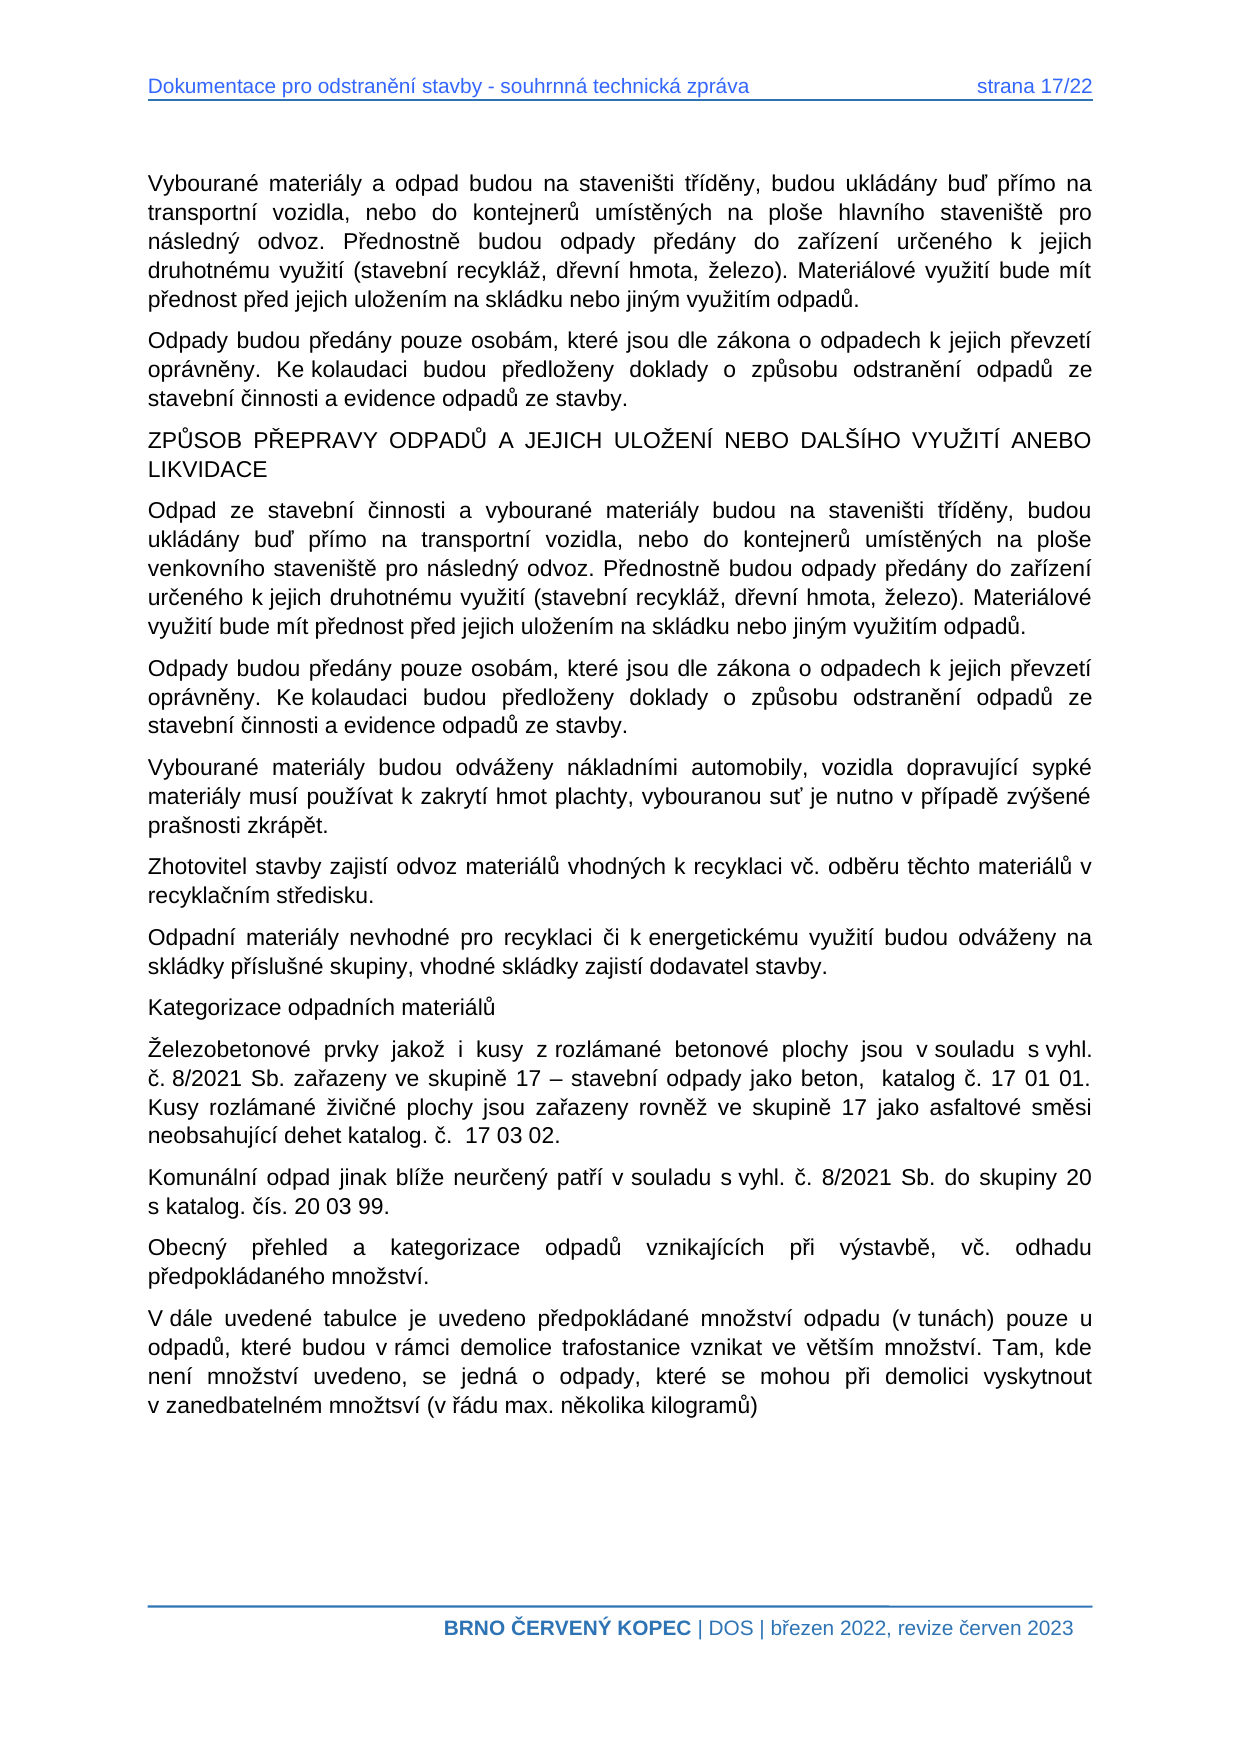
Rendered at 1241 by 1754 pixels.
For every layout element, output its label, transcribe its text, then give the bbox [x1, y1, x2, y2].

text Komunální odpad jinak blíže neurčený patří v souladu s vyhl. č. 8/2021 Sb. do skupiny 20 s katalog. čís. 20 03 99. [148, 1164, 1092, 1219]
text Odpady budou předány pouze osobám, které jsou dle zákona o odpadech k jejich převzetí oprávněny. Ke kolaudaci budou předloženy doklady o způsobu odstranění odpadů ze stavební činnosti a evidence odpadů ze stavby. [148, 654, 1092, 739]
text ZPŮSOB PŘEPRAVY ODPADŮ A JEJICH ULOŽENÍ NEBO DALŠÍHO VYUŽITÍ ANEBO LIKVIDACE [148, 427, 1092, 482]
text Obecný přehled a kategorizace odpadů vznikajících při výstavbě, vč. odhadu předpokládaného množství. [148, 1234, 1092, 1290]
text Odpadní materiály nevhodné pro recyklaci či k energetickému využití budou odváženy na skládky příslušné skupiny, vhodné skládky zajistí dodavatel stavby. [148, 924, 1092, 979]
text Odpad ze stavební činnosti a vybourané materiály budou na staveništi tříděny, budou ukládány buď přímo na transportní vozidla, nebo do kontejnerů umístěných na ploše venkovního staveniště pro následný odvoz. Přednostně budou odpady předány do zařízení určeného k jejich druhotnému využití (stavební recykláž, dřevní hmota, železo). Materiálové využití bude mít přednost před jejich uložením na skládku nebo jiným využitím odpadů. [148, 497, 1092, 639]
text Vybourané materiály budou odváženy nákladními automobily, vozidla dopravující sypké materiály musí používat k zakrytí hmot plachty, vybouranou suť je nutno v případě zvýšené prašnosti zkrápět. [148, 754, 1092, 838]
text Kategorizace odpadních materiálů [148, 994, 1092, 1021]
text V dále uvedené tabulce je uvedeno předpokládané množství odpadu (v tunách) pouze u odpadů, které budou v rámci demolice trafostanice vznikat ve větším množství. Tam, kde není množství uvedeno, se jedná o odpady, které se mohou při demolici vyskytnout v zanedbatelném množtsví (v řádu max. několika kilogramů) [148, 1305, 1092, 1418]
text Zhotovitel stavby zajistí odvoz materiálů vhodných k recyklaci vč. odběru těchto materiálů v recyklačním středisku. [148, 853, 1092, 909]
text Vybourané materiály a odpad budou na staveništi tříděny, budou ukládány buď přímo na transportní vozidla, nebo do kontejnerů umístěných na ploše hlavního staveniště pro následný odvoz. Přednostně budou odpady předány do zařízení určeného k jejich druhotnému využití (stavební recykláž, dřevní hmota, železo). Materiálové využití bude mít přednost před jejich uložením na skládku nebo jiným využitím odpadů. [148, 170, 1092, 312]
text Odpady budou předány pouze osobám, které jsou dle zákona o odpadech k jejich převzetí oprávněny. Ke kolaudaci budou předloženy doklady o způsobu odstranění odpadů ze stavební činnosti a evidence odpadů ze stavby. [148, 327, 1092, 412]
text Železobetonové prvky jakož i kusy z rozlámané betonové plochy jsou v souladu s vyhl. č. 8/2021 Sb. zařazeny ve skupině 17 – stavební odpady jako beton, katalog č. 17 01 01. Kusy rozlámané živičné plochy jsou zařazeny rovněž ve skupině 17 jako asfaltové směsi neobsahující dehet katalog. č. 17 03 02. [148, 1036, 1092, 1149]
